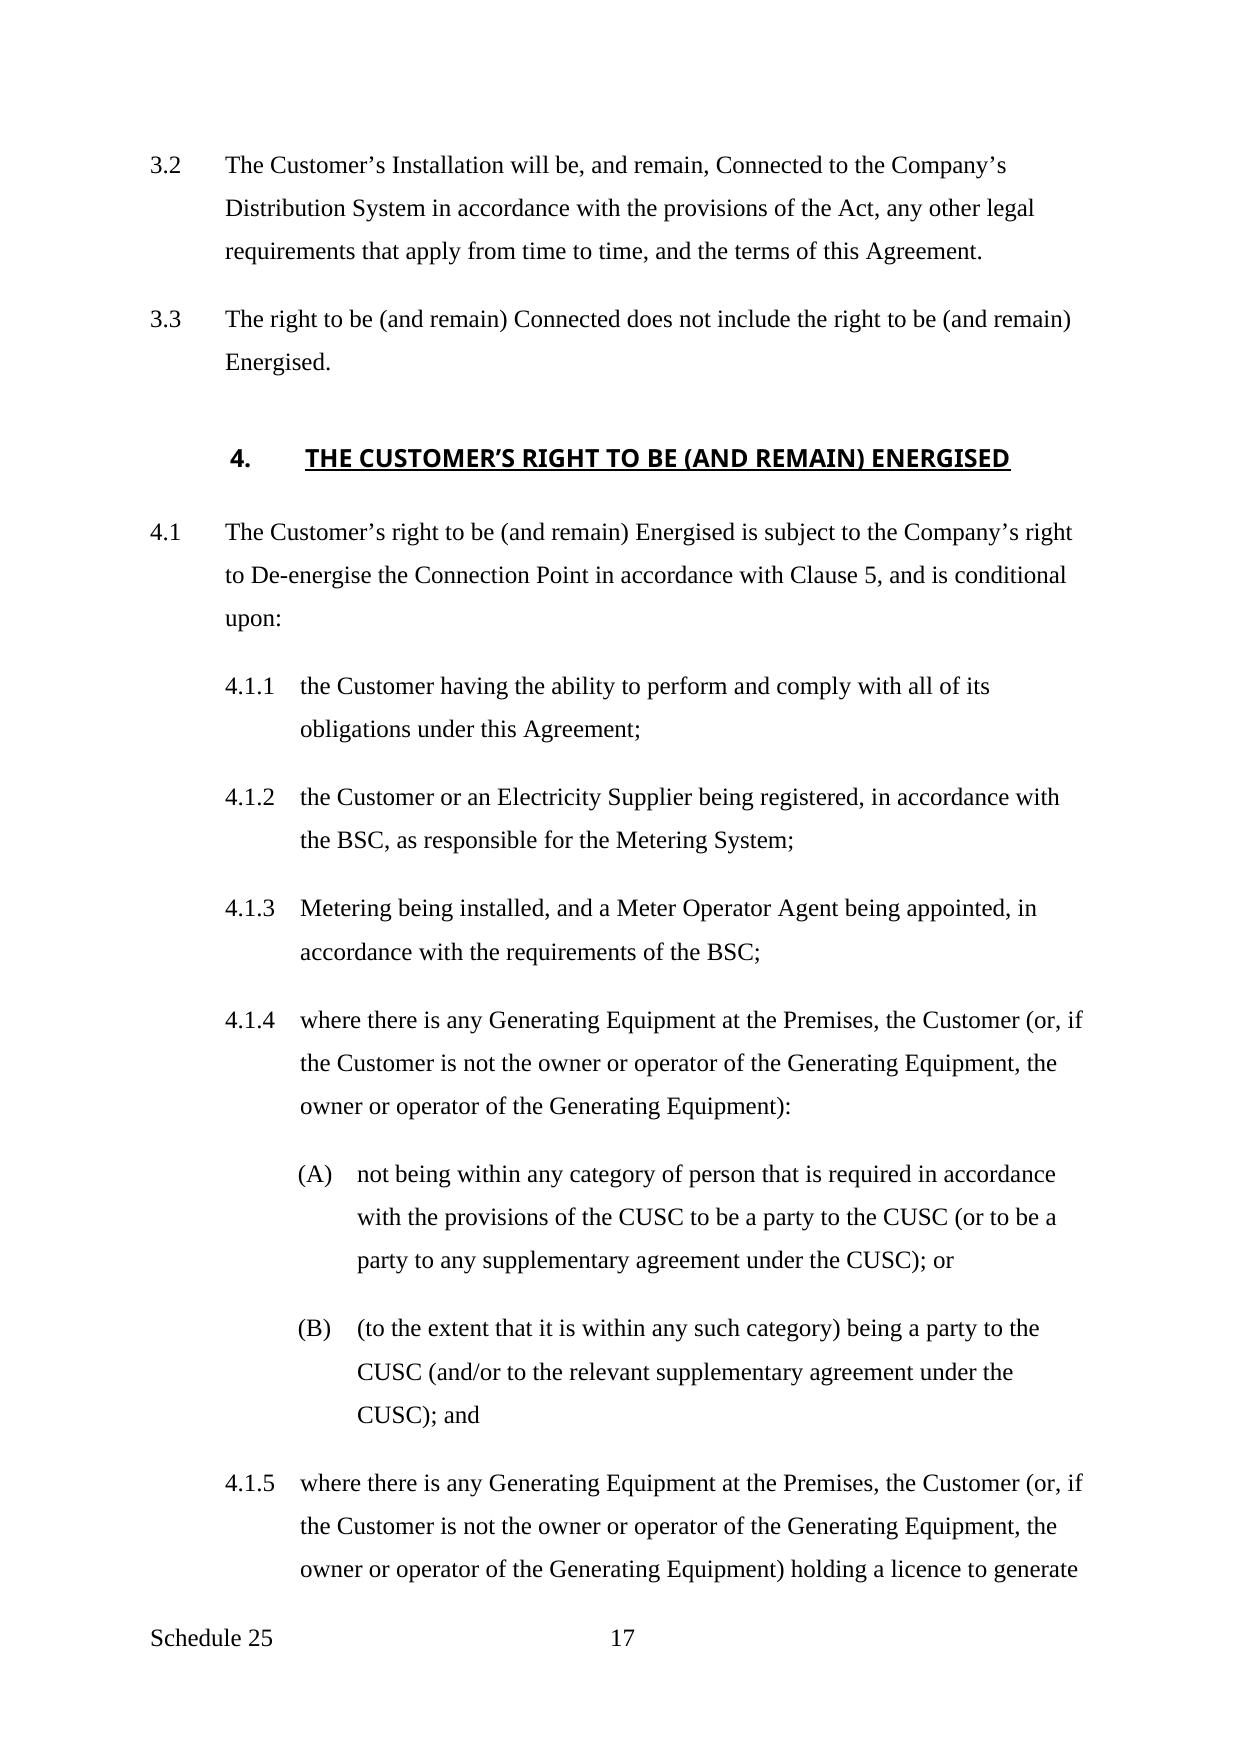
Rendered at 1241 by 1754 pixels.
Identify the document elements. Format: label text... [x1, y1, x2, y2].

subtitle Metering being installed, and a Meter Operator Agent being appointed, in accordance with the requirements of the BSC; [225, 893, 1090, 965]
subtitle The Customer’s right to be (and remain) Energised is subject to the Company’s right to De-energise the Connection Point in accordance with Clause 5, and is conditional upon: [150, 517, 1090, 632]
subtitle the Customer having the ability to perform and comply with all of its obligations under this Agreement; [225, 671, 1090, 743]
list (to the extent that it is within any such category) being a party to the CUSC (and/or to the relevant supplementary agreement under the CUSC); and [298, 1313, 1090, 1428]
subtitle The Customer’s Installation will be, and remain, Connected to the Company’s Distribution System in accordance with the provisions of the Act, any other legal requirements that apply from time to time, and the terms of this Agreement. [150, 150, 1090, 265]
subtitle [225, 1468, 1090, 1583]
subtitle where there is any Generating Equipment at the Premises, the Customer (or, if the Customer is not the owner or operator of the Generating Equipment, the owner or operator of the Generating Equipment): [225, 1005, 1090, 1120]
list not being within any category of person that is required in accordance with the provisions of the CUSC to be a party to the CUSC (or to be a party to any supplementary agreement under the CUSC); or [298, 1159, 1090, 1274]
subtitle The right to be (and remain) Connected does not include the right to be (and remain) Energised. [150, 304, 1090, 376]
subtitle the Customer or an Electricity Supplier being registered, in accordance with the BSC, as responsible for the Metering System; [225, 782, 1090, 854]
subtitle THE CUSTOMER’S RIGHT TO BE (AND REMAIN) ENERGISED [150, 441, 1090, 475]
